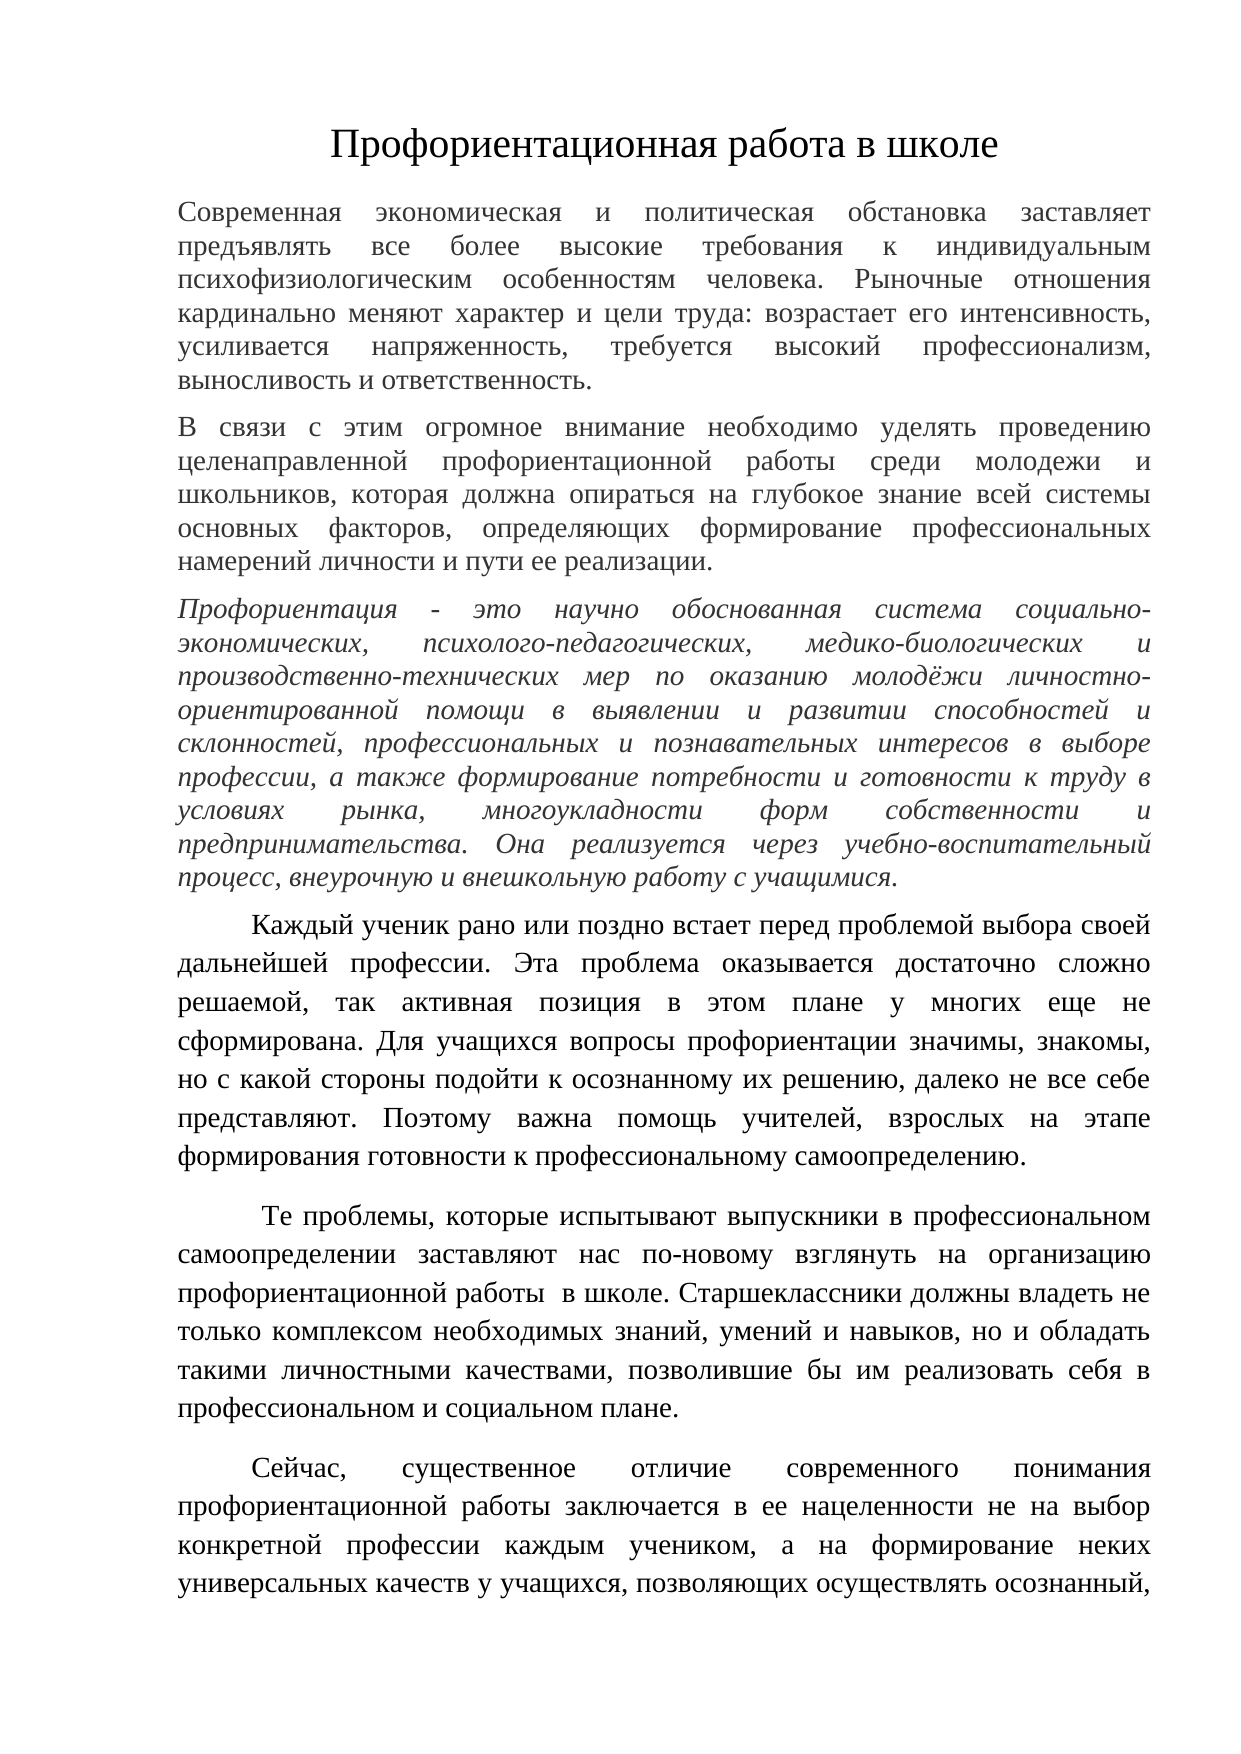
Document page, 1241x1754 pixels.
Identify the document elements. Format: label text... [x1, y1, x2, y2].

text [177, 1450, 1152, 1599]
text Современная экономическая и политическая обстановка заставляет предъявлять все более высокие требования к индивидуальным психофизиологическим особенностям человека. Рыночные отношения кардинально меняют характер и цели труда: возрастает его интенсивность, усиливается напряженность, требуется высокий профессионализм, выносливость и ответственность. [177, 194, 1152, 395]
text Профориентация - это научно обоснованная система социально-экономических, психолого-педагогических, медико-биологических и производственно-технических мер по оказанию молодёжи личностно-ориентированной помощи в выявлении и развитии способностей и склонностей, профессиональных и познавательных интересов в выборе профессии, а также формирование потребности и готовности к труду в условиях рынка, многоукладности форм собственности и предпринимательства. Она реализуется через учебно-воспитательный процесс, внеурочную и внешкольную работу с учащимися. [177, 591, 1152, 893]
text Те проблемы, которые испытывают выпускники в профессиональном самоопределении заставляют нас по-новому взглянуть на организацию профориентационной работы в школе. Старшеклассники должны владеть не только комплексом необходимых знаний, умений и навыков, но и обладать такими личностными качествами, позволившие бы им реализовать себя в профессиональном и социальном плане. [177, 1198, 1152, 1424]
text Каждый ученик рано или поздно встает перед проблемой выбора своей дальнейшей профессии. Эта проблема оказывается достаточно сложно решаемой, так активная позиция в этом плане у многих еще не сформирована. Для учащихся вопросы профориентации значимы, знакомы, но с какой стороны подойти к осознанному их решению, далеко не все себе представляют. Поэтому важна помощь учителей, взрослых на этапе формирования готовности к профессиональному самоопределению. [177, 907, 1152, 1172]
text Профориентационная работа в школе [177, 118, 1152, 166]
text В связи с этим огромное внимание необходимо уделять проведению целенаправленной профориентационной работы среди молодежи и школьников, которая должна опираться на глубокое знание всей системы основных факторов, определяющих формирование профессиональных намерений личности и пути ее реализации. [177, 409, 1152, 577]
